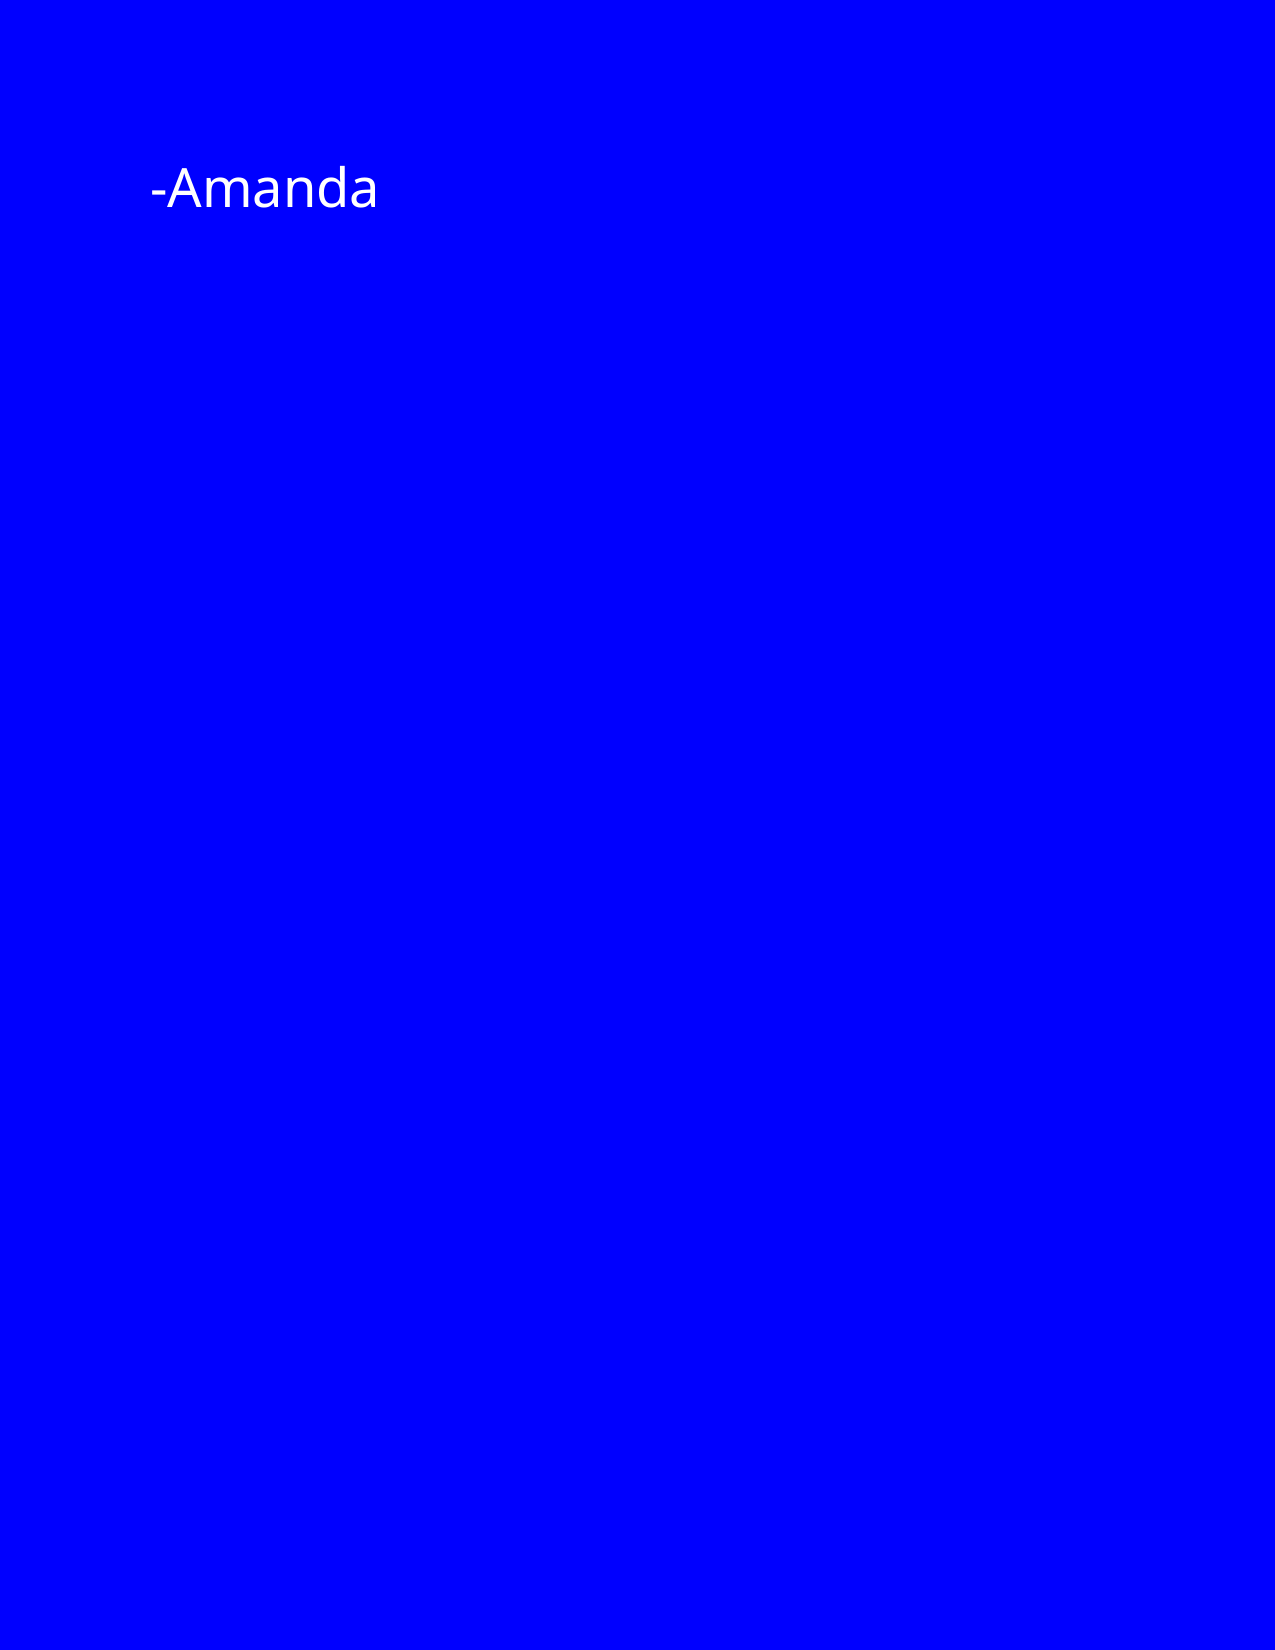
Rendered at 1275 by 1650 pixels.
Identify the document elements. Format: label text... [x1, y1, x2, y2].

text -Amanda [150, 150, 1125, 224]
